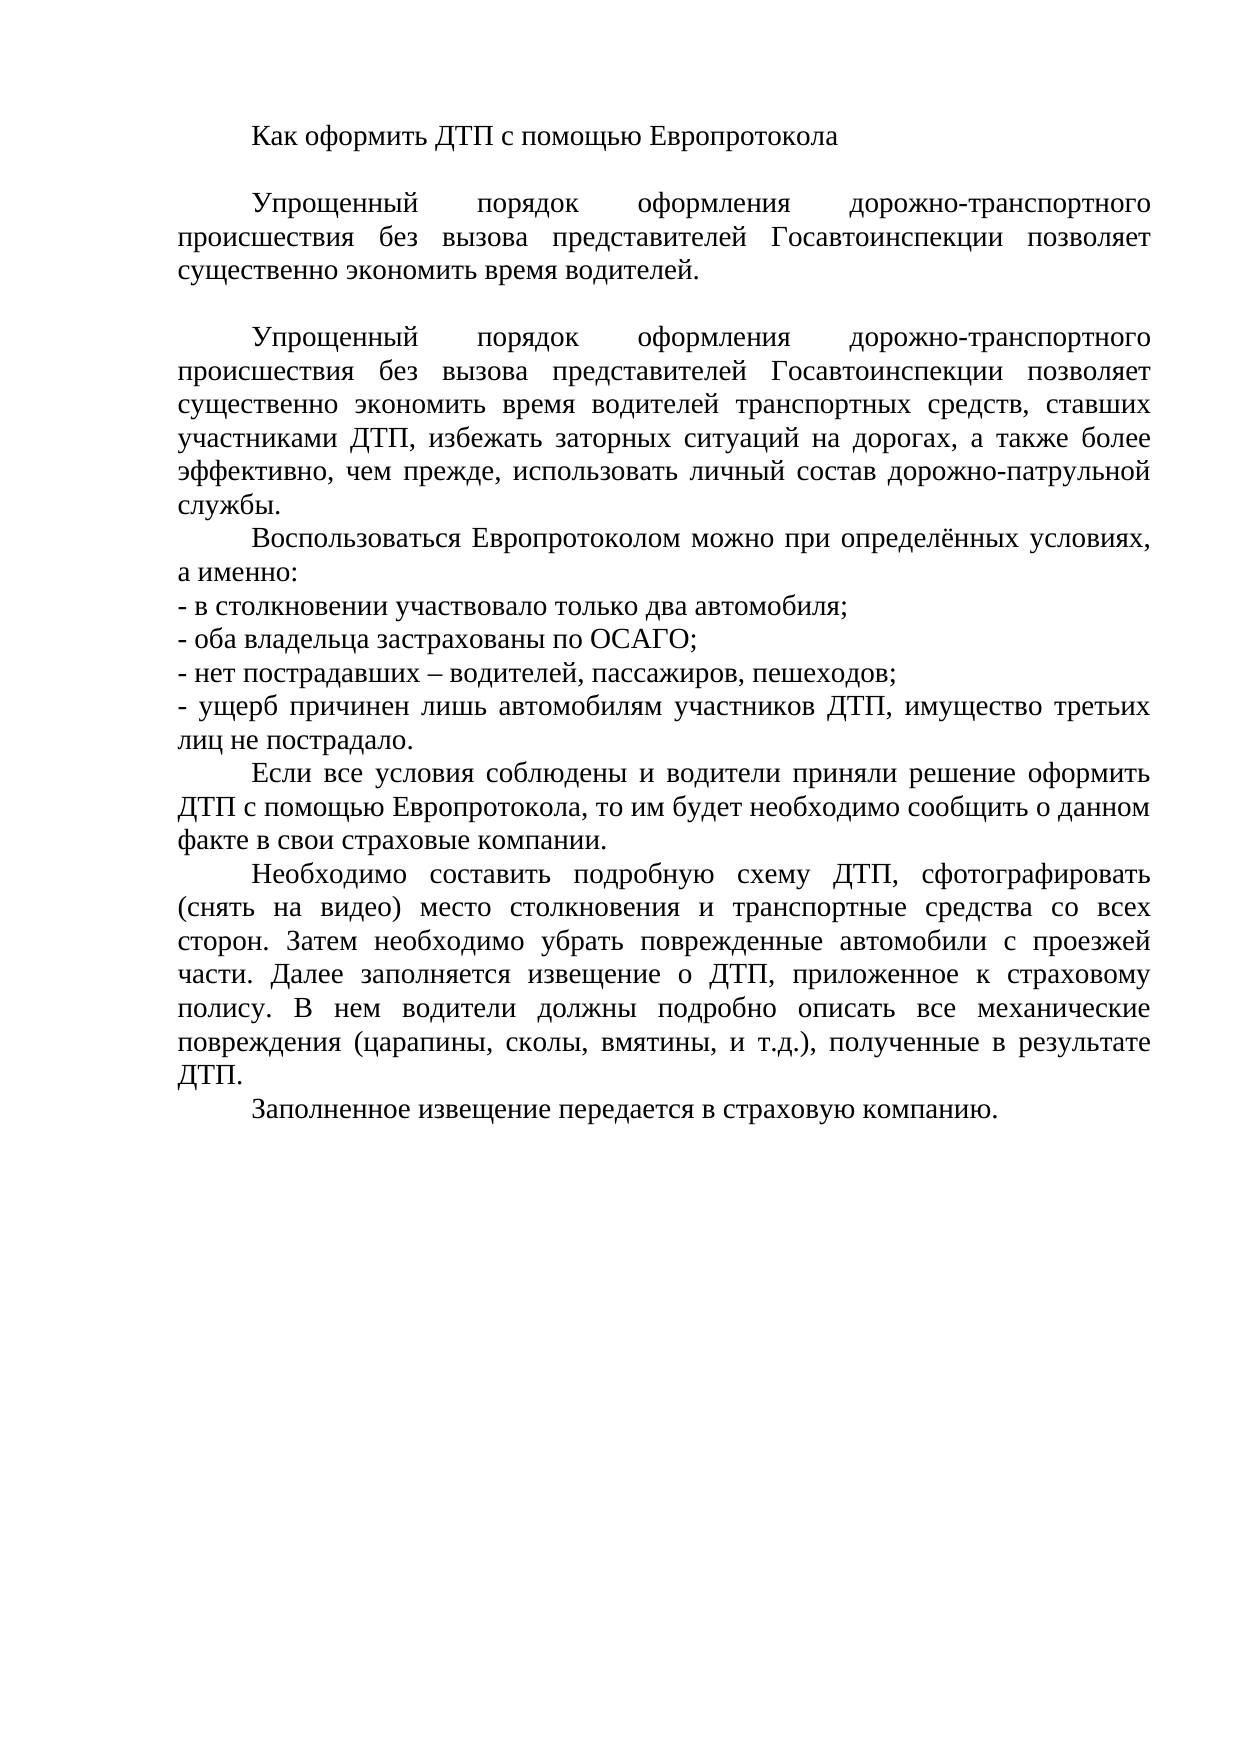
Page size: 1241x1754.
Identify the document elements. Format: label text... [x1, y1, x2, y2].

text Необходимо составить подробную схему ДТП, сфотографировать (снять на видео) место столкновения и транспортные средства со всех сторон. Затем необходимо убрать поврежденные автомобили с проезжей части. Далее заполняется извещение о ДТП, приложенное к страховому полису. В нем водители должны подробно описать все механические повреждения (царапины, сколы, вмятины, и т.д.), полученные в результате ДТП. [177, 856, 1152, 1091]
text Если все условия соблюдены и водители приняли решение оформить ДТП с помощью Европротокола, то им будет необходимо сообщить о данном факте в свои страховые компании. [177, 755, 1152, 856]
text - оба владельца застрахованы по ОСАГО; [177, 621, 1152, 655]
text Воспользоваться Европротоколом можно при определённых условиях, а именно: [177, 521, 1152, 588]
text - в столкновении участвовало только два автомобиля; [177, 588, 1152, 621]
text Как оформить ДТП с помощью Европротокола [177, 118, 1152, 152]
text Упрощенный порядок оформления дорожно-транспортного происшествия без вызова представителей Госавтоинспекции позволяет существенно экономить время водителей. [177, 185, 1152, 286]
text Заполненное извещение передается в страховую компанию. [177, 1091, 1152, 1124]
text Упрощенный порядок оформления дорожно-транспортного происшествия без вызова представителей Госавтоинспекции позволяет существенно экономить время водителей транспортных средств, ставших участниками ДТП, избежать заторных ситуаций на дорогах, а также более эффективно, чем прежде, использовать личный состав дорожно-патрульной службы. [177, 319, 1152, 521]
text - нет пострадавших – водителей, пассажиров, пешеходов; [177, 655, 1152, 688]
text - ущерб причинен лишь автомобилям участников ДТП, имущество третьих лиц не пострадало. [177, 688, 1152, 755]
